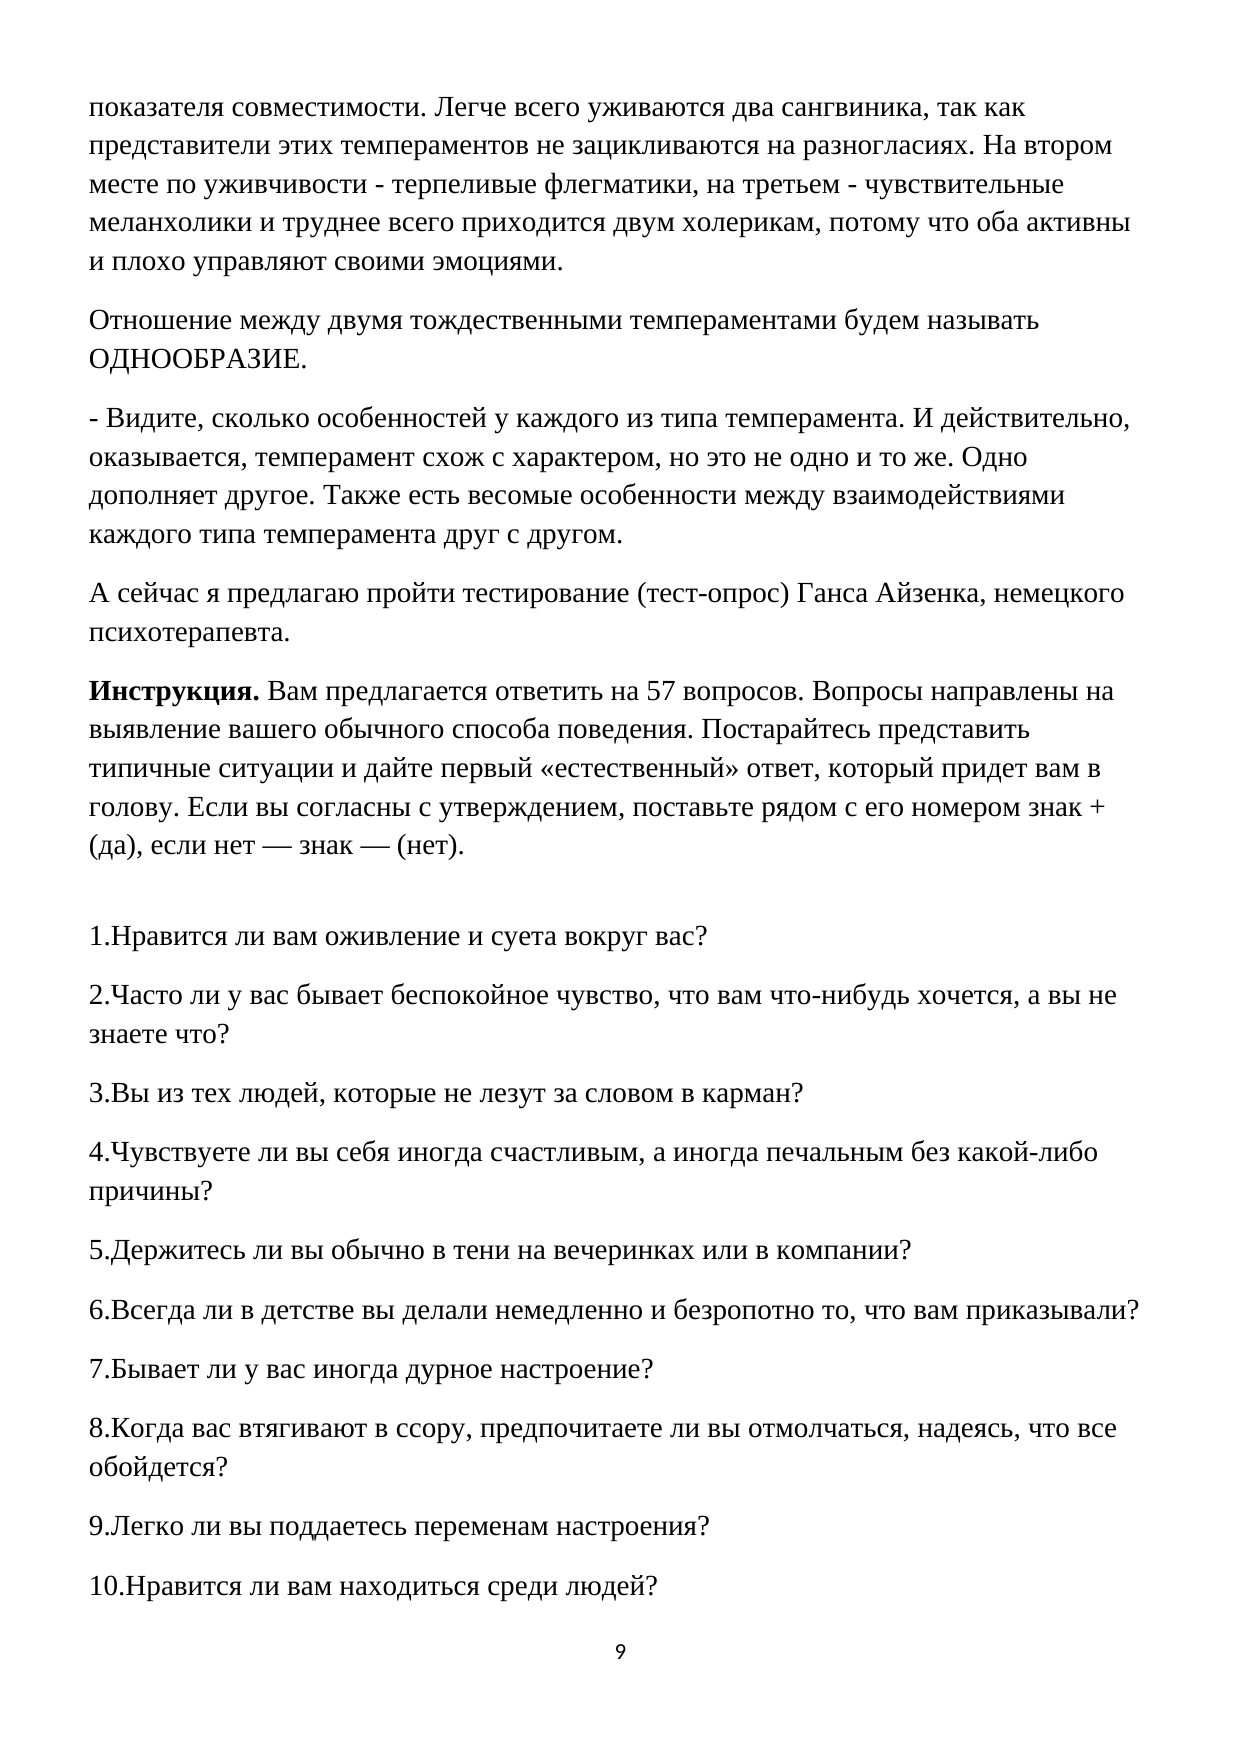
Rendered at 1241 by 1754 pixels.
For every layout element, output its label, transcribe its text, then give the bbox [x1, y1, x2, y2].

text 8.Когда вас втягивают в ссору, предпочитаете ли вы отмолчаться, надеясь, что все обойдется? [89, 1411, 1152, 1483]
text 5.Держитесь ли вы обычно в тени на вечеринках или в компании? [89, 1232, 1152, 1266]
text 9.Легко ли вы поддаетесь переменам настроения? [89, 1508, 1152, 1542]
text Отношение между двумя тождественными темпераментами будем называть ОДНООБРАЗИЕ. [89, 302, 1152, 374]
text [89, 89, 1152, 276]
text Инструкция. Вам предлагается ответить на 57 вопросов. Вопросы направлены на выявление вашего обычного способа поведения. Постарайтесь представить типичные ситуации и дайте первый «естественный» ответ, который придет вам в голову. Если вы согласны с утверждением, поставьте рядом с его номером знак + (да), если нет — знак — (нет). [89, 673, 1152, 893]
text - Видите, сколько особенностей у каждого из типа темперамента. И действительно, оказывается, темперамент схож с характером, но это не одно и то же. Одно дополняет другое. Также есть весомые особенности между взаимодействиями каждого типа темперамента друг с другом. [89, 400, 1152, 549]
text 10.Нравится ли вам находиться среди людей? [89, 1568, 1152, 1601]
text 3.Вы из тех людей, которые не лезут за словом в карман? [89, 1075, 1152, 1109]
text 7.Бывает ли у вас иногда дурное настроение? [89, 1351, 1152, 1385]
text 6.Всегда ли в детстве вы делали немедленно и безропотно то, что вам приказывали? [89, 1292, 1152, 1325]
text А сейчас я предлагаю пройти тестирование (тест-опрос) Ганса Айзенка, немецкого психотерапевта. [89, 575, 1152, 647]
text 1.Нравится ли вам оживление и суета вокруг вас? [89, 918, 1152, 951]
text 4.Чувствуете ли вы себя иногда счастливым, а иногда печальным без какой-либо причины? [89, 1134, 1152, 1207]
text 2.Часто ли у вас бывает беспокойное чувство, что вам что-нибудь хочется, а вы не знаете что? [89, 977, 1152, 1049]
